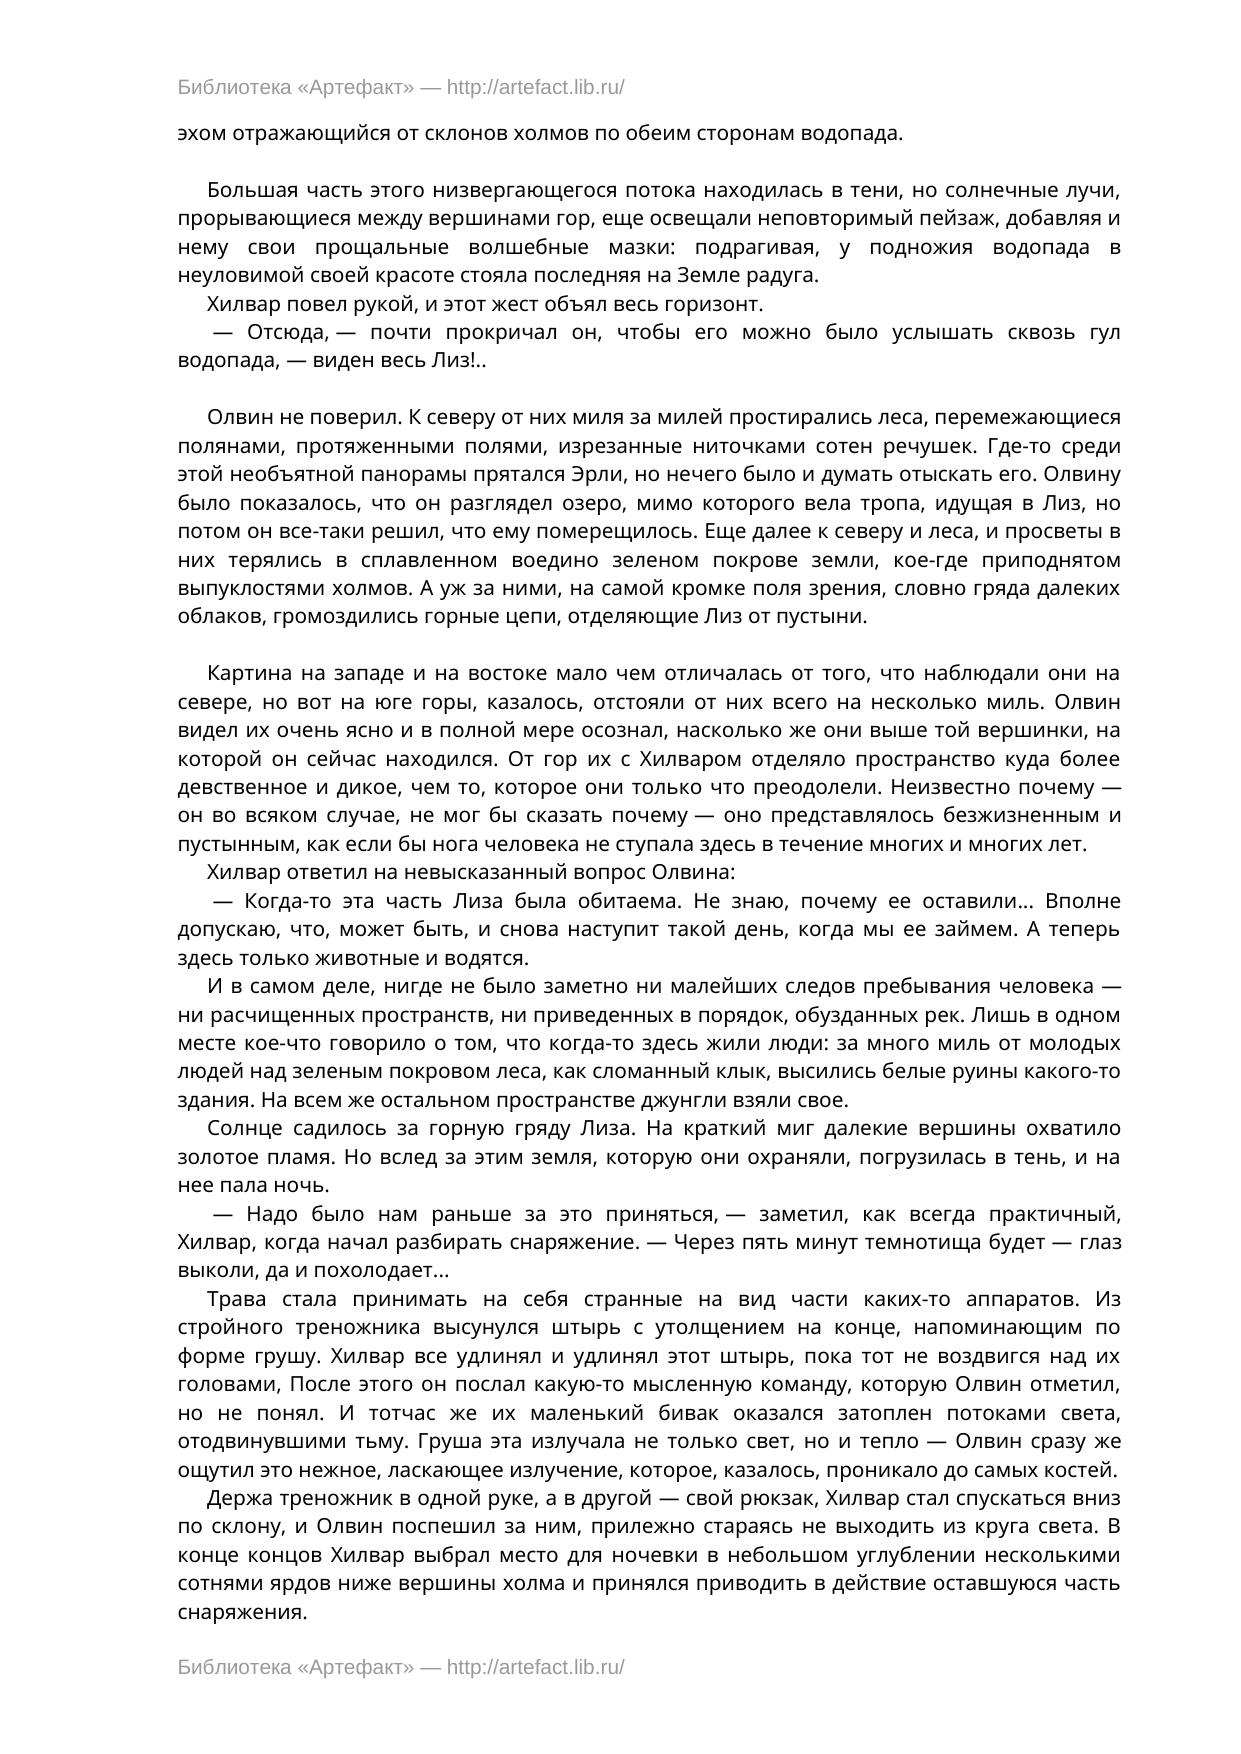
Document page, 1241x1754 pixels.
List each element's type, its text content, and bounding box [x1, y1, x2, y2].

text Хилвар ответил на невысказанный вопрос Олвина: [177, 857, 1122, 886]
text Картина на западе и на востоке мало чем отличалась от того, что наблюдали они на севере, но вот на юге горы, казалось, отстояли от них всего на несколько миль. Олвин видел их очень ясно и в полной мере осознал, насколько же они выше той вершинки, на которой он сейчас находился. От гор их с Хилваром отделяло пространство куда более девственное и дикое, чем то, которое они только что преодолели. Неизвестно почему — он во всяком случае, не мог бы сказать почему — оно представлялось безжизненным и пустынным, как если бы нога человека не ступала здесь в течение многих и многих лет. [177, 658, 1122, 857]
text Большая часть этого низвергающегося потока находилась в тени, но солнечные лучи, прорывающиеся между вершинами гор, еще освещали неповторимый пейзаж, добавляя и нему свои прощальные волшебные мазки: подрагивая, у подножия водопада в неуловимой своей красоте стояла последняя на Земле радуга. [177, 175, 1122, 289]
text — Надо было нам раньше за это приняться, — заметил, как всегда практичный, Хилвар, когда начал разбирать снаряжение. — Через пять минут темнотища будет — глаз выколи, да и похолодает... [177, 1199, 1122, 1284]
text И в самом деле, нигде не было заметно ни малейших следов пребывания человека — ни расчищенных пространств, ни приведенных в порядок, обузданных рек. Лишь в одном месте кое-что говорило о том, что когда-то здесь жили люди: за много миль от молодых людей над зеленым покровом леса, как сломанный клык, высились белые руины какого-то здания. На всем же остальном пространстве джунгли взяли свое. [177, 971, 1122, 1113]
text — Отсюда, — почти прокричал он, чтобы его можно было услышать сквозь гул водопада, — виден весь Лиз!.. [177, 317, 1122, 374]
text Трава стала принимать на себя странные на вид части каких-то аппаратов. Из стройного треножника высунулся штырь с утолщением на конце, напоминающим по форме грушу. Хилвар все удлинял и удлинял этот штырь, пока тот не воздвигся над их головами, После этого он послал какую-то мысленную команду, которую Олвин отметил, но не понял. И тотчас же их маленький бивак оказался затоплен потоками света, отодвинувшими тьму. Груша эта излучала не только свет, но и тепло — Олвин сразу же ощутил это нежное, ласкающее излучение, которое, казалось, проникало до самых костей. [177, 1284, 1122, 1483]
text — Когда-то эта часть Лиза была обитаема. Не знаю, почему ее оставили... Вполне допускаю, что, может быть, и снова наступит такой день, когда мы ее займем. А теперь здесь только животные и водятся. [177, 886, 1122, 971]
text Держа треножник в одной руке, а в другой — свой рюкзак, Хилвар стал спускаться вниз по склону, и Олвин поспешил за ним, прилежно стараясь не выходить из круга света. В конце концов Хилвар выбрал место для ночевки в небольшом углублении несколькими сотнями ярдов ниже вершины холма и принялся приводить в действие оставшуюся часть снаряжения. [177, 1483, 1122, 1625]
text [177, 118, 1122, 147]
text Хилвар повел рукой, и этот жест объял весь горизонт. [177, 289, 1122, 317]
text Олвин не поверил. К северу от них миля за милей простирались леса, перемежающиеся полянами, протяженными полями, изрезанные ниточками сотен речушек. Где-то среди этой необъятной панорамы прятался Эрли, но нечего было и думать отыскать его. Олвину было показалось, что он разглядел озеро, мимо которого вела тропа, идущая в Лиз, но потом он все-таки решил, что ему померещилось. Еще далее к северу и леса, и просветы в них терялись в сплавленном воедино зеленом покрове земли, кое-где приподнятом выпуклостями холмов. А уж за ними, на самой кромке поля зрения, словно гряда далеких облаков, громоздились горные цепи, отделяющие Лиз от пустыни. [177, 402, 1122, 630]
text Солнце садилось за горную гряду Лиза. На краткий миг далекие вершины охватило золотое пламя. Но вслед за этим земля, которую они охраняли, погрузилась в тень, и на нее пала ночь. [177, 1113, 1122, 1199]
